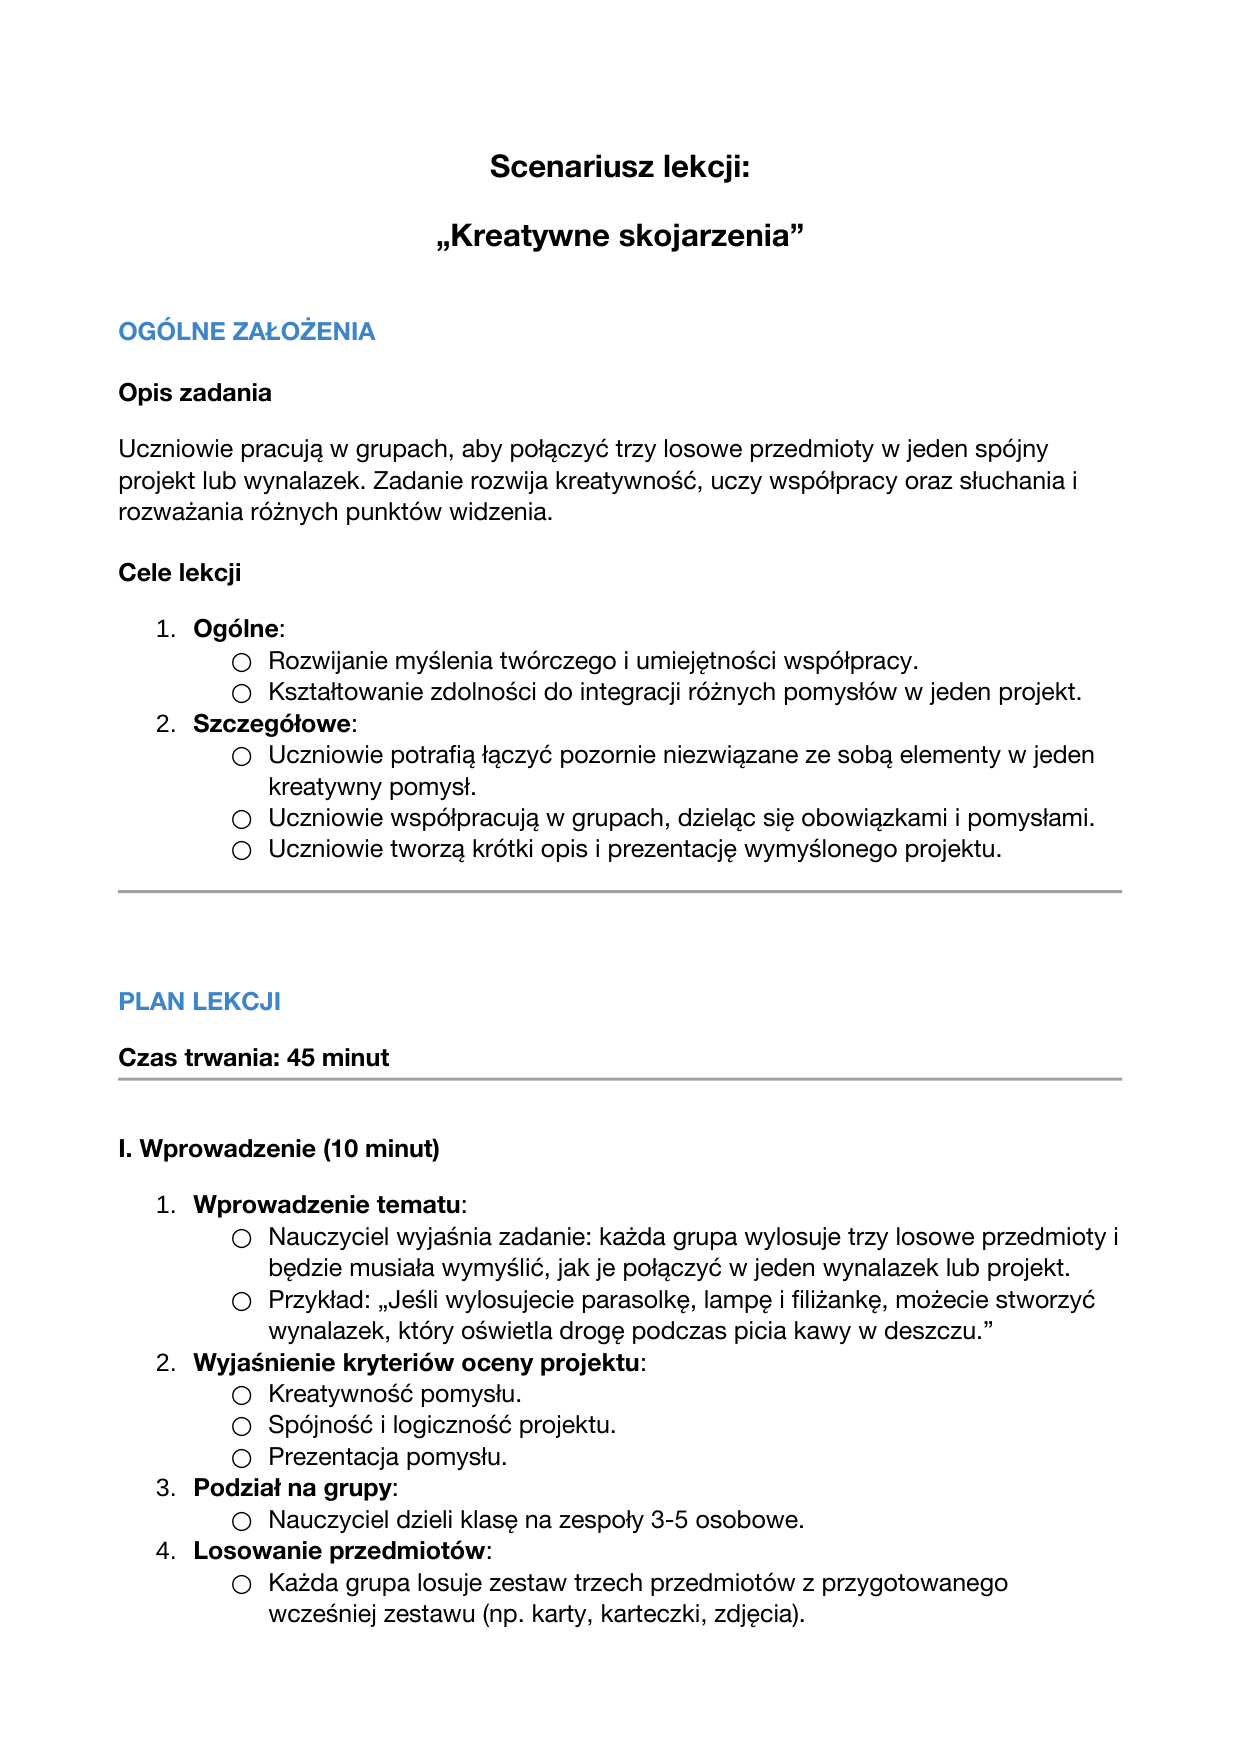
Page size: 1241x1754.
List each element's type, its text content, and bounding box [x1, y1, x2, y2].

subtitle PLAN LEKCJI [118, 986, 1122, 1017]
subtitle „Kreatywne skojarzenia” [118, 216, 1122, 255]
subtitle Opis zadania [118, 377, 1122, 408]
list Prezentacja pomysłu. [231, 1441, 1122, 1472]
list Losowanie przedmiotów: [156, 1535, 1122, 1567]
list Ogólne: [156, 613, 1122, 645]
list Nauczyciel dzieli klasę na zespoły 3-5 osobowe. [231, 1504, 1122, 1535]
subtitle Scenariusz lekcji: [118, 147, 1122, 187]
list Wprowadzenie tematu: [156, 1189, 1122, 1221]
subtitle Cele lekcji [118, 557, 1122, 588]
list Podział na grupy: [156, 1472, 1122, 1504]
list Spójność i logiczność projektu. [231, 1409, 1122, 1441]
list Szczegółowe: [156, 708, 1122, 739]
list Nauczyciel wyjaśnia zadanie: każda grupa wylosuje trzy losowe przedmioty i będzie musiała wymyślić, jak je połączyć w jeden wynalazek lub projekt. [231, 1221, 1122, 1284]
list Uczniowie tworzą krótki opis i prezentację wymyślonego projektu. [231, 833, 1122, 865]
list Wyjaśnienie kryteriów oceny projektu: [156, 1347, 1122, 1378]
list Każda grupa losuje zestaw trzech przedmiotów z przygotowanego wcześniej zestawu (np. karty, karteczki, zdjęcia). [231, 1567, 1122, 1630]
list Uczniowie współpracują w grupach, dzieląc się obowiązkami i pomysłami. [231, 802, 1122, 833]
subtitle Czas trwania: 45 minut [118, 1042, 1122, 1073]
list Kreatywność pomysłu. [231, 1378, 1122, 1409]
subtitle I. Wprowadzenie (10 minut) [118, 1133, 1122, 1164]
text OGÓLNE ZAŁOŻENIA [118, 316, 1122, 347]
list Przykład: „Jeśli wylosujecie parasolkę, lampę i filiżankę, możecie stworzyć wynalazek, który oświetla drogę podczas picia kawy w deszczu.” [231, 1284, 1122, 1347]
list Uczniowie potrafią łączyć pozornie niezwiązane ze sobą elementy w jeden kreatywny pomysł. [231, 739, 1122, 802]
text Uczniowie pracują w grupach, aby połączyć trzy losowe przedmioty w jeden spójny projekt lub wynalazek. Zadanie rozwija kreatywność, uczy współpracy oraz słuchania i rozważania różnych punktów widzenia. [118, 433, 1122, 528]
list Kształtowanie zdolności do integracji różnych pomysłów w jeden projekt. [231, 676, 1122, 708]
list Rozwijanie myślenia twórczego i umiejętności współpracy. [231, 645, 1122, 676]
